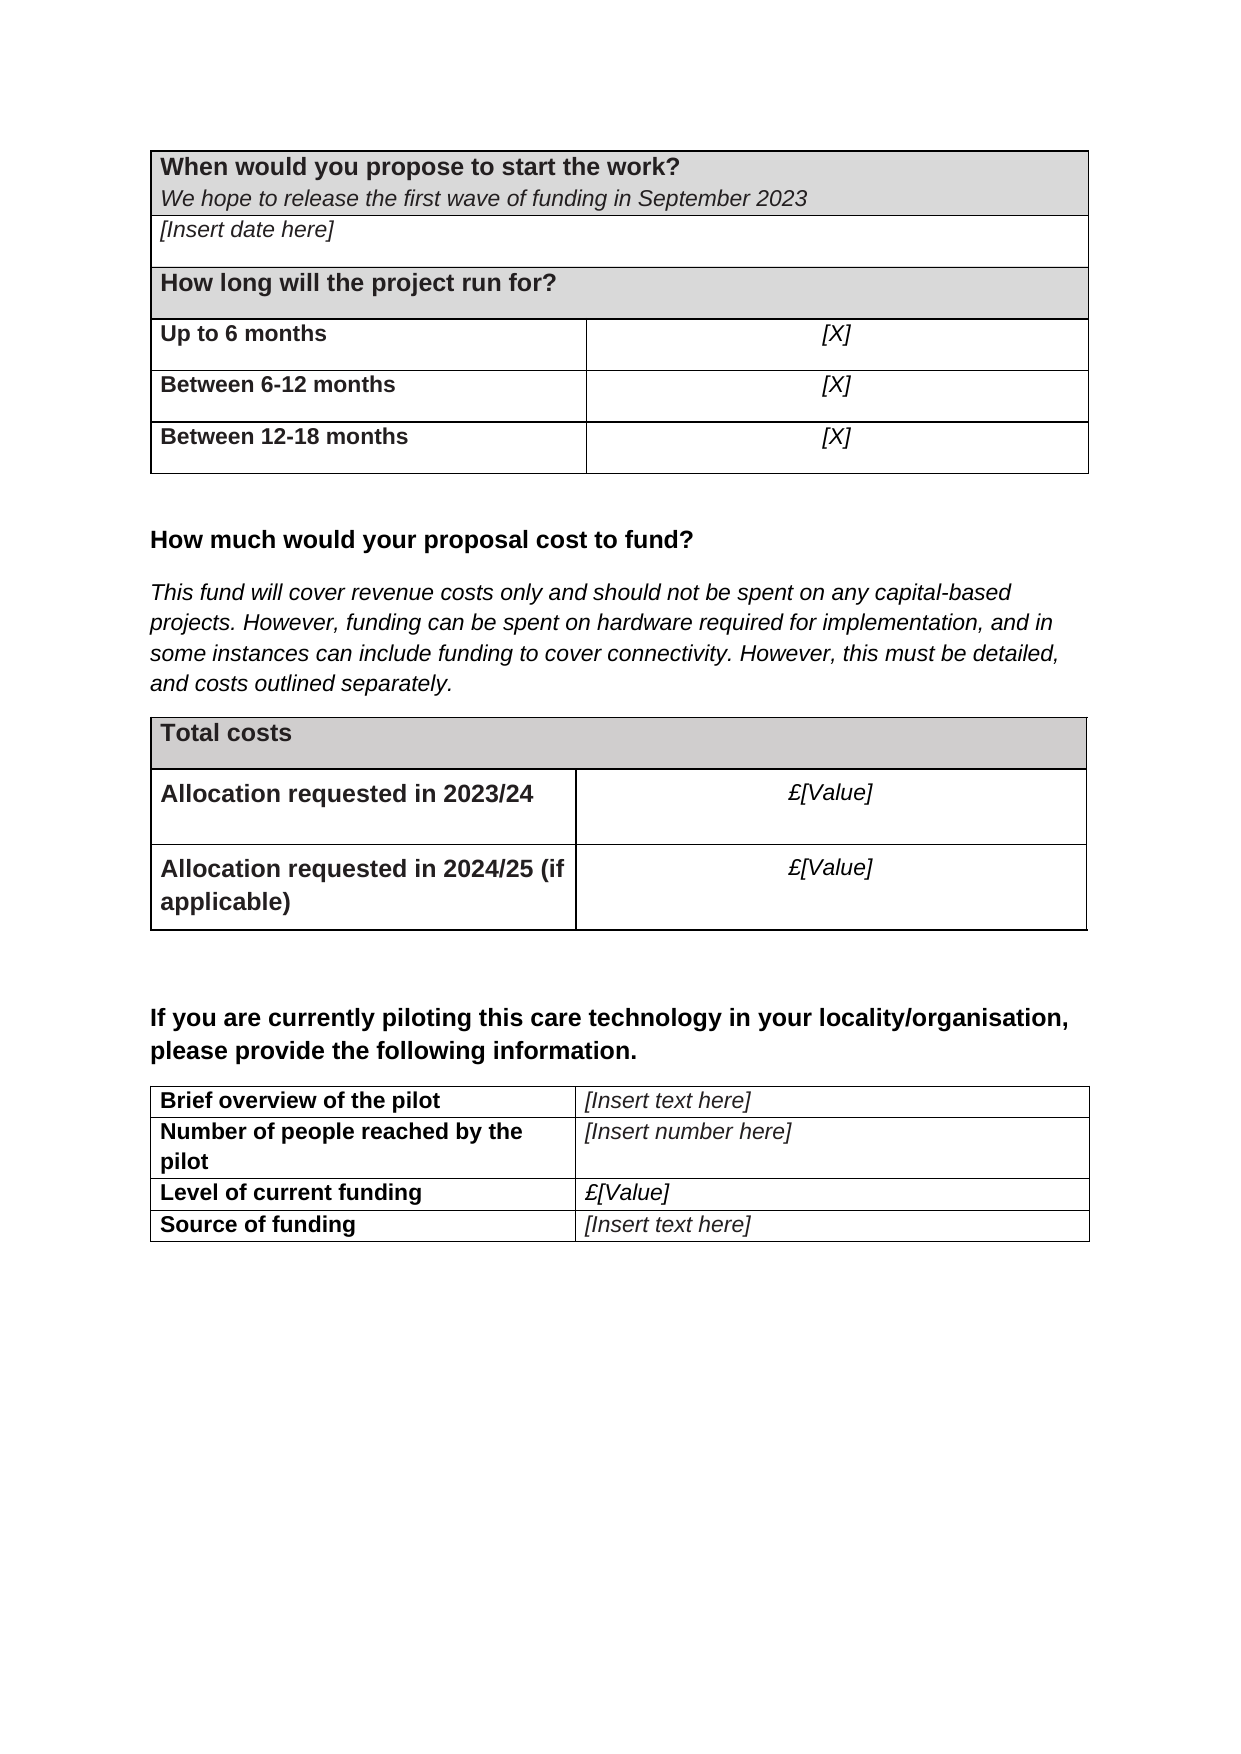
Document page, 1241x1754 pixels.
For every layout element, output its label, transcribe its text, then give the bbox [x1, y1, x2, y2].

table_header Total costs [152, 718, 1086, 768]
text How much would your proposal cost to fund? [150, 525, 1090, 554]
text If you are currently piloting this care technology in your locality/organisation, please provide the following information. [150, 1003, 1090, 1064]
table_cell [Insert number here] [576, 1118, 1089, 1178]
table_cell How long will the project run for? [152, 268, 1088, 318]
table_cell [X] [587, 371, 1088, 421]
table_cell Level of current funding [151, 1179, 575, 1209]
table_cell [Insert date here] [152, 216, 1088, 266]
table_cell Number of people reached by the pilot [151, 1118, 575, 1178]
table_cell [X] [587, 423, 1088, 473]
text This fund will cover revenue costs only and should not be spent on any capital-based projects. However, funding can be spent on hardware required for implementation, and in some instances can include funding to cover connectivity. However, this must be detailed, and costs outlined separately. [150, 579, 1090, 696]
table_cell [Insert text here] [576, 1211, 1089, 1241]
table_cell £[Value] [576, 1179, 1089, 1209]
table_cell £[Value] [577, 845, 1086, 929]
table_cell Allocation requested in 2023/24 [152, 770, 575, 843]
table_cell Source of funding [151, 1211, 575, 1241]
table_header Brief overview of the pilot [151, 1087, 575, 1117]
table_cell Between 6-12 months [152, 371, 586, 421]
table_cell Allocation requested in 2024/25 (if applicable) [152, 845, 575, 929]
table_cell Between 12-18 months [152, 423, 586, 473]
table_cell £[Value] [577, 770, 1086, 843]
table_header When would you propose to start the work? We hope to release the first wave of funding in September 2023 [152, 152, 1088, 215]
table_header [Insert text here] [576, 1087, 1089, 1117]
table_cell [X] [587, 320, 1088, 369]
table_cell Up to 6 months [152, 320, 586, 369]
